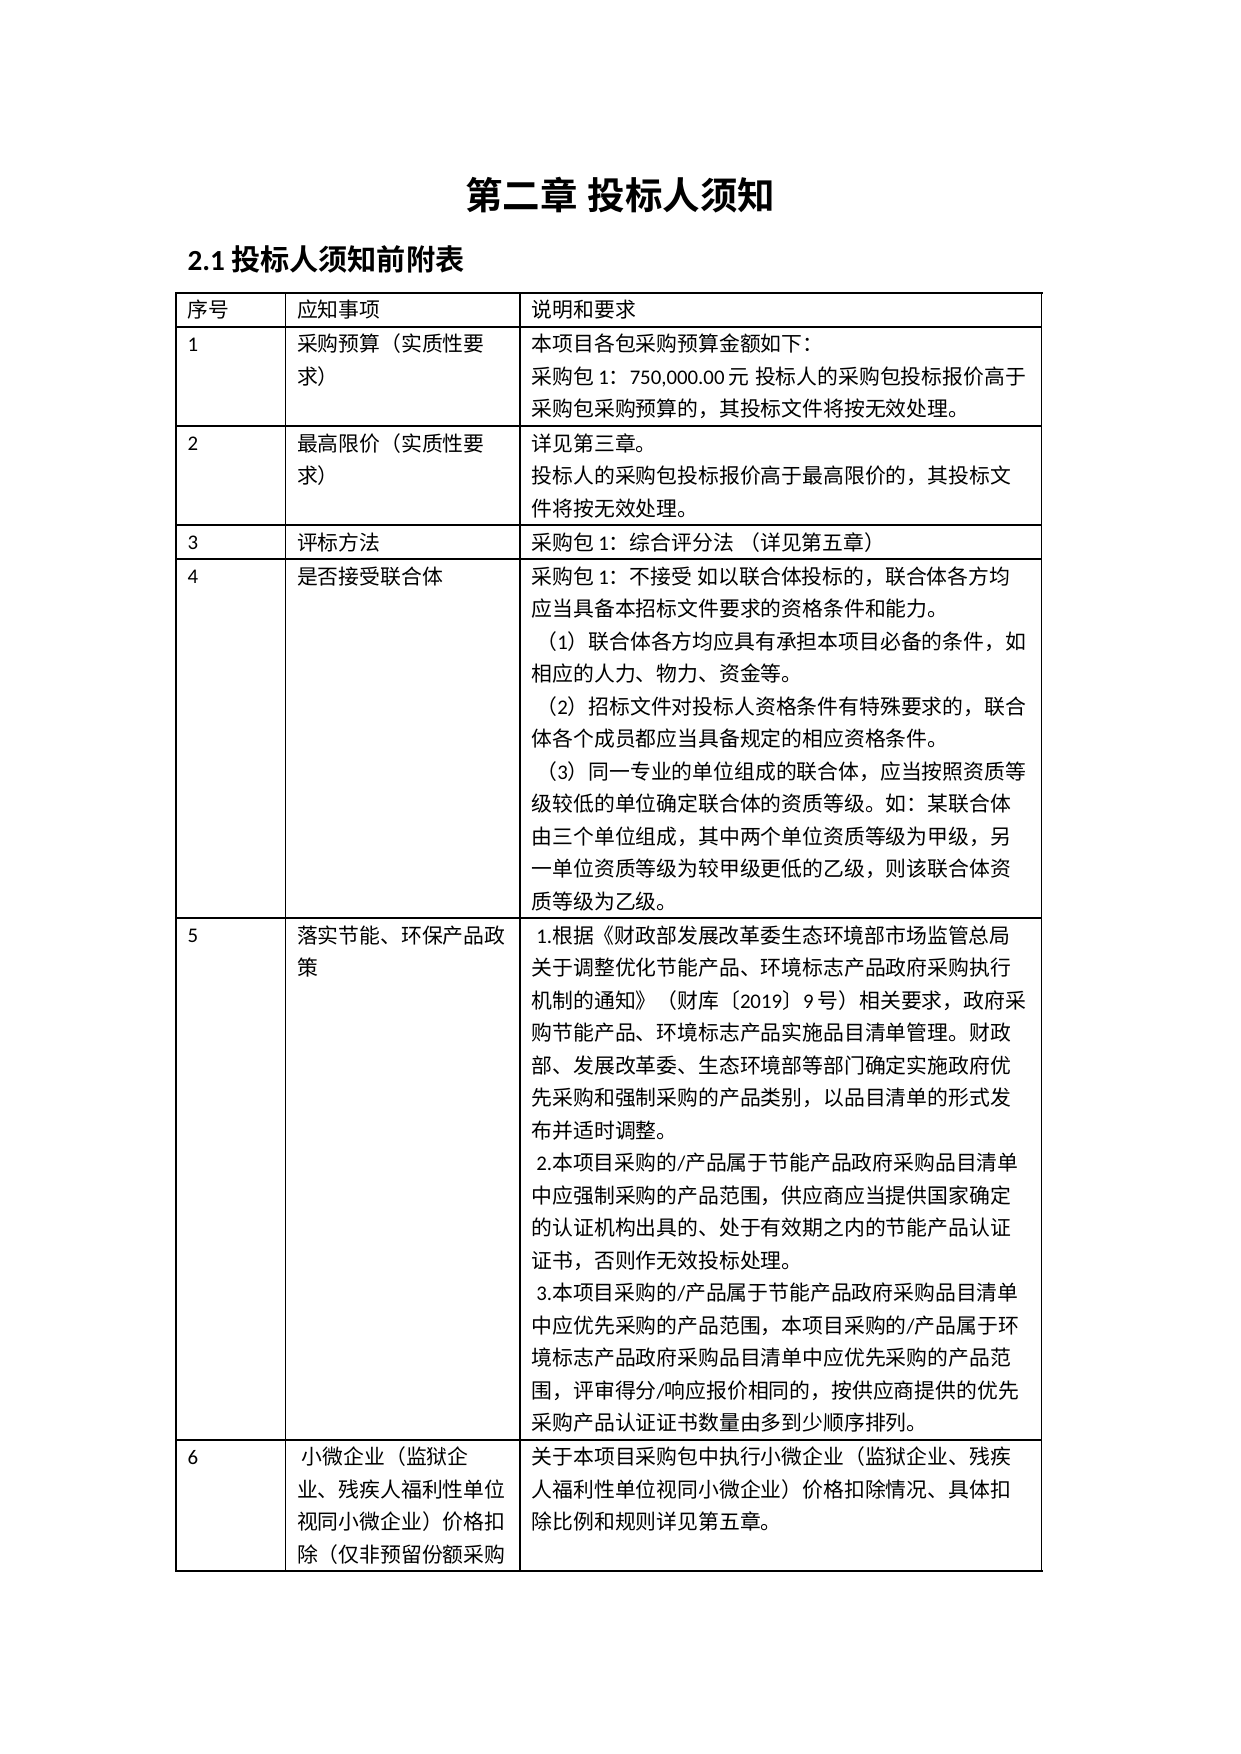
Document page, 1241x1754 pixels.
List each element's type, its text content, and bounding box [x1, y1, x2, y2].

table_cell 3 [177, 526, 285, 558]
table_cell 5 [177, 919, 285, 1439]
table_cell 采购包1：不接受 如以联合体投标的，联合体各方均应当具备本招标文件要求的资格条件和能力。 （1）联合体各方均应具有承担本项目必备的条件，如相应的人力、物力、资金等。 （2）招标文件对投标人资格条件有特殊要求的，联合体各个成员都应当具备规定的相应资格条件。 （3）同一专业的单位组成的联合体，应当按照资质等级较低的单位确定联合体的资质等级。如：某联合体由三个单位组成，其中两个单位资质等级为甲级，另一单位资质等级为较甲级更低的乙级，则该联合体资质等级为乙级。 [521, 560, 1041, 917]
table_cell 评标方法 [286, 526, 519, 558]
table_cell 采购预算（实质性要求） [286, 328, 519, 425]
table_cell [286, 1441, 519, 1570]
table_cell 1 [177, 328, 285, 425]
table_cell 6 [177, 1441, 285, 1570]
text 2.1投标人须知前附表 [187, 227, 1053, 292]
table_cell 4 [177, 560, 285, 917]
table_header 应知事项 [286, 294, 519, 326]
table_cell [521, 1441, 1041, 1570]
table_cell 2 [177, 427, 285, 524]
table_cell 详见第三章。 投标人的采购包投标报价高于最高限价的，其投标文件将按无效处理。 [521, 427, 1041, 524]
text 第二章 投标人须知 [187, 162, 1053, 227]
table_cell 落实节能、环保产品政策 [286, 919, 519, 1439]
table_header 说明和要求 [521, 294, 1041, 326]
table_cell 本项目各包采购预算金额如下： 采购包1：750,000.00元 投标人的采购包投标报价高于采购包采购预算的，其投标文件将按无效处理。 [521, 328, 1041, 425]
table_header 序号 [177, 294, 285, 326]
table_cell 1.根据《财政部发展改革委生态环境部市场监管总局关于调整优化节能产品、环境标志产品政府采购执行机制的通知》（财库〔2019〕9号）相关要求，政府采购节能产品、环境标志产品实施品目清单管理。财政部、发展改革委、生态环境部等部门确定实施政府优先采购和强制采购的产品类别，以品目清单的形式发布并适时调整。 2.本项目采购的/产品属于节能产品政府采购品目清单中应强制采购的产品范围，供应商应当提供国家确定的认证机构出具的、处于有效期之内的节能产品认证证书，否则作无效投标处理。 3.本项目采购的/产品属于节能产品政府采购品目清单中应优先采购的产品范围，本项目采购的/产品属于环境标志产品政府采购品目清单中应优先采购的产品范围，评审得分/响应报价相同的，按供应商提供的优先采购产品认证证书数量由多到少顺序排列。 [521, 919, 1041, 1439]
table_cell 最高限价（实质性要求） [286, 427, 519, 524]
table_cell 采购包1：综合评分法 （详见第五章） [521, 526, 1041, 558]
table_cell 是否接受联合体 [286, 560, 519, 917]
